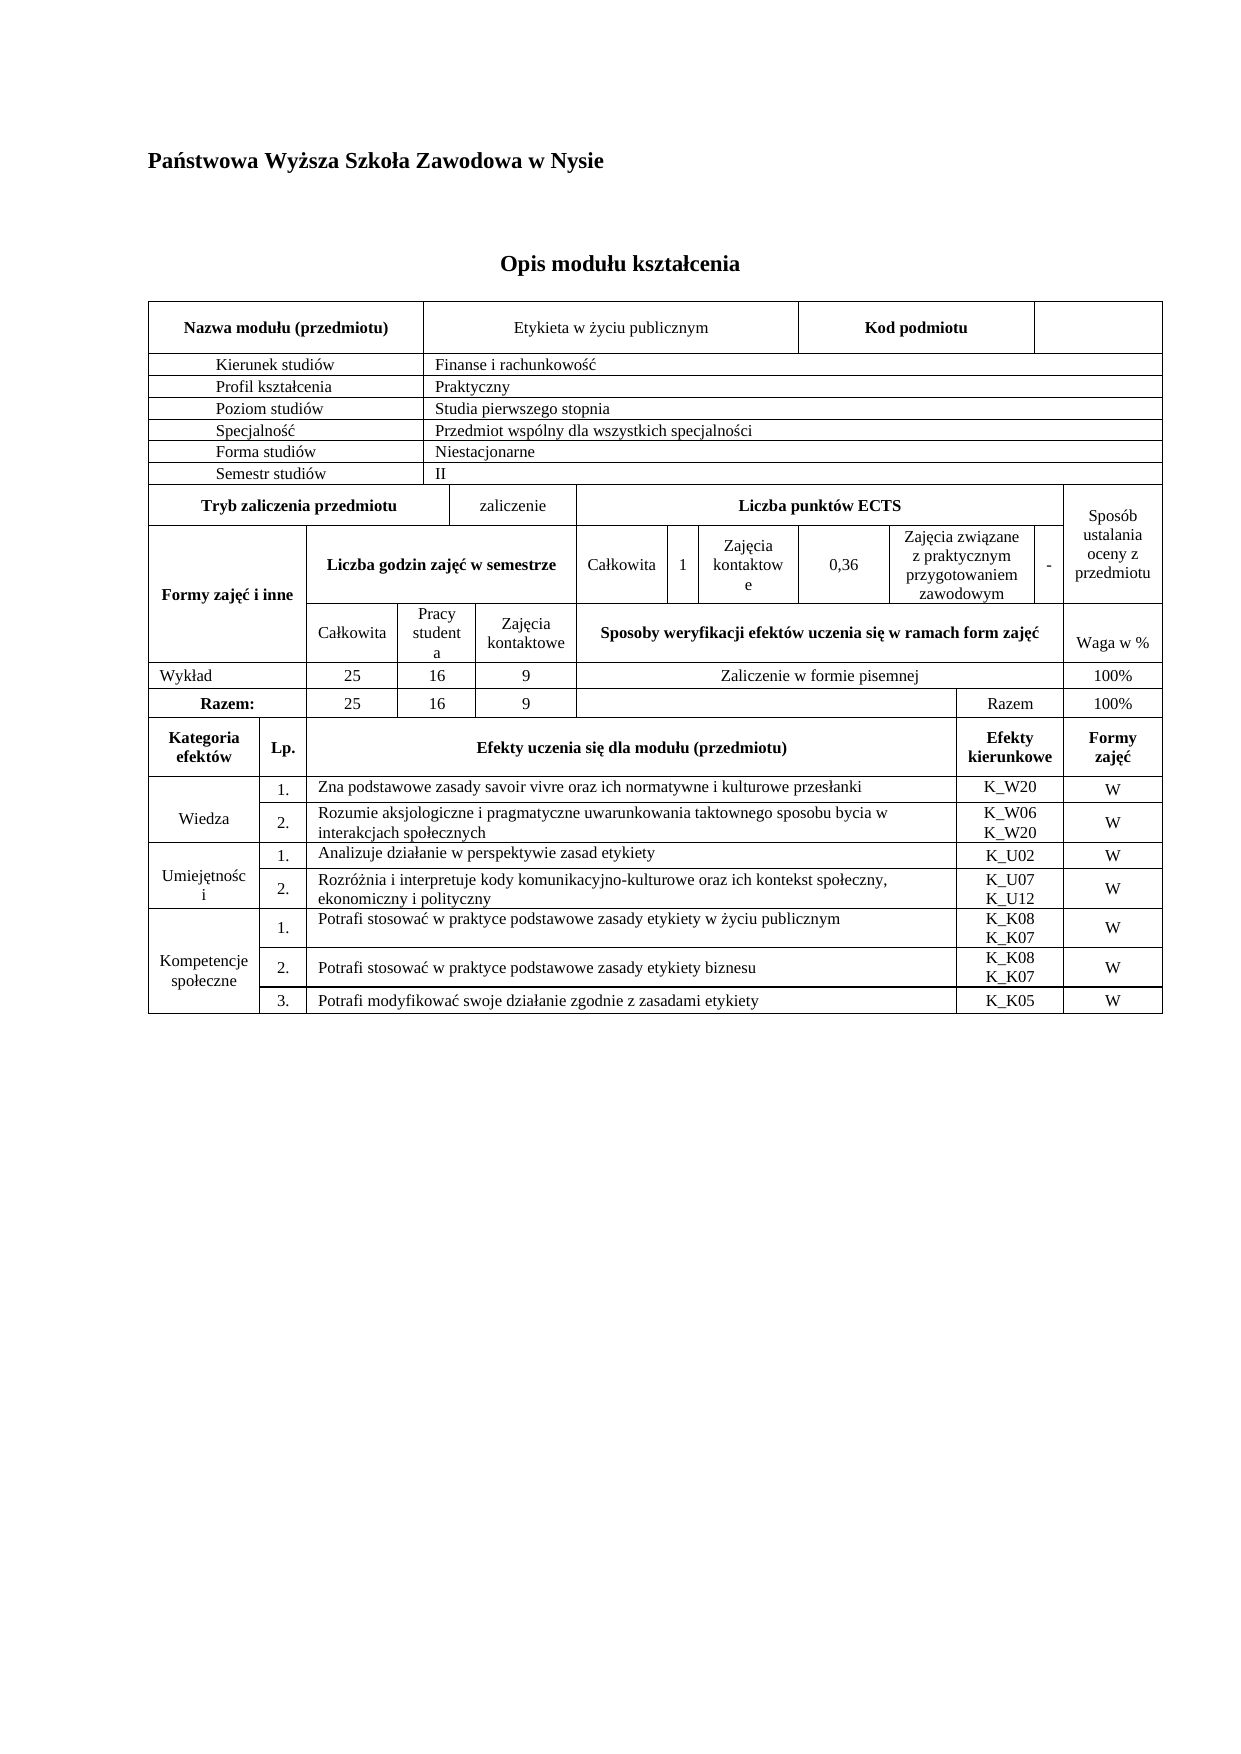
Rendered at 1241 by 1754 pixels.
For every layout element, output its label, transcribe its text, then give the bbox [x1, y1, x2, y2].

text Opis modułu kształcenia [148, 250, 1093, 276]
table_cell Finanse i rachunkowość [424, 354, 1162, 375]
table_cell K_U07 K_U12 [957, 869, 1063, 908]
table_header Nazwa modułu (przedmiotu) [149, 302, 423, 353]
table_cell Forma studiów [149, 441, 423, 462]
table_cell Tryb zaliczenia przedmiotu [149, 485, 449, 525]
table_cell 16 [398, 689, 475, 717]
table_cell Specjalność [149, 420, 423, 440]
table_cell W [1064, 803, 1162, 842]
table_cell W [1064, 869, 1162, 908]
table_cell W [1064, 777, 1162, 802]
table_cell Zajęcia kontaktowe [476, 604, 576, 662]
table_cell W [1064, 988, 1162, 1013]
table_cell Zajęcia kontaktowe [699, 526, 798, 603]
table_cell 3. [260, 988, 306, 1013]
table_cell 0,36 [799, 526, 889, 603]
table_cell 25 [307, 689, 397, 717]
table_cell Profil kształcenia [149, 376, 423, 397]
table_cell Kierunek studiów [149, 354, 423, 375]
table_cell Lp. [260, 718, 306, 776]
table_cell Zna podstawowe zasady savoir vivre oraz ich normatywne i kulturowe przesłanki [307, 777, 956, 802]
table_cell Wykład [149, 663, 306, 688]
table_cell Kompetencje społeczne [149, 909, 259, 1013]
table_header Kod podmiotu [799, 302, 1034, 353]
table_cell K_K05 [957, 988, 1063, 1013]
table_cell - [1035, 526, 1063, 603]
table_cell Całkowita [307, 604, 397, 662]
table_cell Rozróżnia i interpretuje kody komunikacyjno-kulturowe oraz ich kontekst społeczny, ekonomiczny i polityczny [307, 869, 956, 908]
text Państwowa Wyższa Szkoła Zawodowa w Nysie [148, 148, 1093, 174]
table_cell W [1064, 909, 1162, 947]
table_cell Całkowita [577, 526, 667, 603]
table_cell Umiejętności [149, 843, 259, 908]
table_cell 9 [476, 663, 576, 688]
table_cell 2. [260, 869, 306, 908]
table_cell Kategoria efektów [149, 718, 259, 776]
table_cell Pracy studenta [398, 604, 475, 662]
table_cell K_K08 K_K07 [957, 909, 1063, 947]
table_cell Sposób ustalania oceny z przedmiotu [1064, 485, 1162, 603]
table_cell K_W20 [957, 777, 1063, 802]
table_cell Niestacjonarne [424, 441, 1162, 462]
table_cell 25 [307, 663, 397, 688]
table_cell Efekty uczenia się dla modułu (przedmiotu) [307, 718, 956, 776]
table_cell 9 [476, 689, 576, 717]
table_cell Semestr studiów [149, 463, 423, 484]
table_cell [577, 689, 956, 717]
table_cell 2. [260, 948, 306, 986]
table_cell K_K08 K_K07 [957, 948, 1063, 986]
table_header Etykieta w życiu publicznym [424, 302, 798, 353]
table_cell Efekty kierunkowe [957, 718, 1063, 776]
table_cell zaliczenie [450, 485, 576, 525]
table_cell 100% [1064, 689, 1162, 717]
table_cell K_U02 [957, 843, 1063, 868]
table_cell K_W06 K_W20 [957, 803, 1063, 842]
table_cell Rozumie aksjologiczne i pragmatyczne uwarunkowania taktownego sposobu bycia w interakcjach społecznych [307, 803, 956, 842]
table_cell Potrafi stosować w praktyce podstawowe zasady etykiety biznesu [307, 948, 956, 986]
table_cell Formy zajęć [1064, 718, 1162, 776]
table_cell Sposoby weryfikacji efektów uczenia się w ramach form zajęć [577, 604, 1063, 662]
table_cell II [424, 463, 1162, 484]
table_cell Wiedza [149, 777, 259, 842]
table_cell Liczba punktów ECTS [577, 485, 1063, 525]
table_cell Razem [957, 689, 1063, 717]
table_cell Waga w % [1064, 604, 1162, 662]
table_cell 1. [260, 909, 306, 947]
table_cell Zaliczenie w formie pisemnej [577, 663, 1063, 688]
table_cell 100% [1064, 663, 1162, 688]
table_cell 1. [260, 777, 306, 802]
table_cell Razem: [149, 689, 306, 717]
table_cell Zajęcia związane z praktycznym przygotowaniem zawodowym [890, 526, 1034, 603]
table_cell W [1064, 948, 1162, 986]
table_cell 2. [260, 803, 306, 842]
table_cell Praktyczny [424, 376, 1162, 397]
table_cell Potrafi modyfikować swoje działanie zgodnie z zasadami etykiety [307, 988, 956, 1013]
table_cell 16 [398, 663, 475, 688]
table_cell Potrafi stosować w praktyce podstawowe zasady etykiety w życiu publicznym [307, 909, 956, 947]
table_cell Formy zajęć i inne [149, 526, 306, 662]
table_cell Przedmiot wspólny dla wszystkich specjalności [424, 420, 1162, 440]
table_cell 1 [668, 526, 698, 603]
table_cell Analizuje działanie w perspektywie zasad etykiety [307, 843, 956, 868]
table_cell 1. [260, 843, 306, 868]
table_cell Poziom studiów [149, 398, 423, 418]
table_cell Liczba godzin zajęć w semestrze [307, 526, 576, 603]
table_header [1035, 302, 1162, 353]
table_cell W [1064, 843, 1162, 868]
table_cell Studia pierwszego stopnia [424, 398, 1162, 418]
